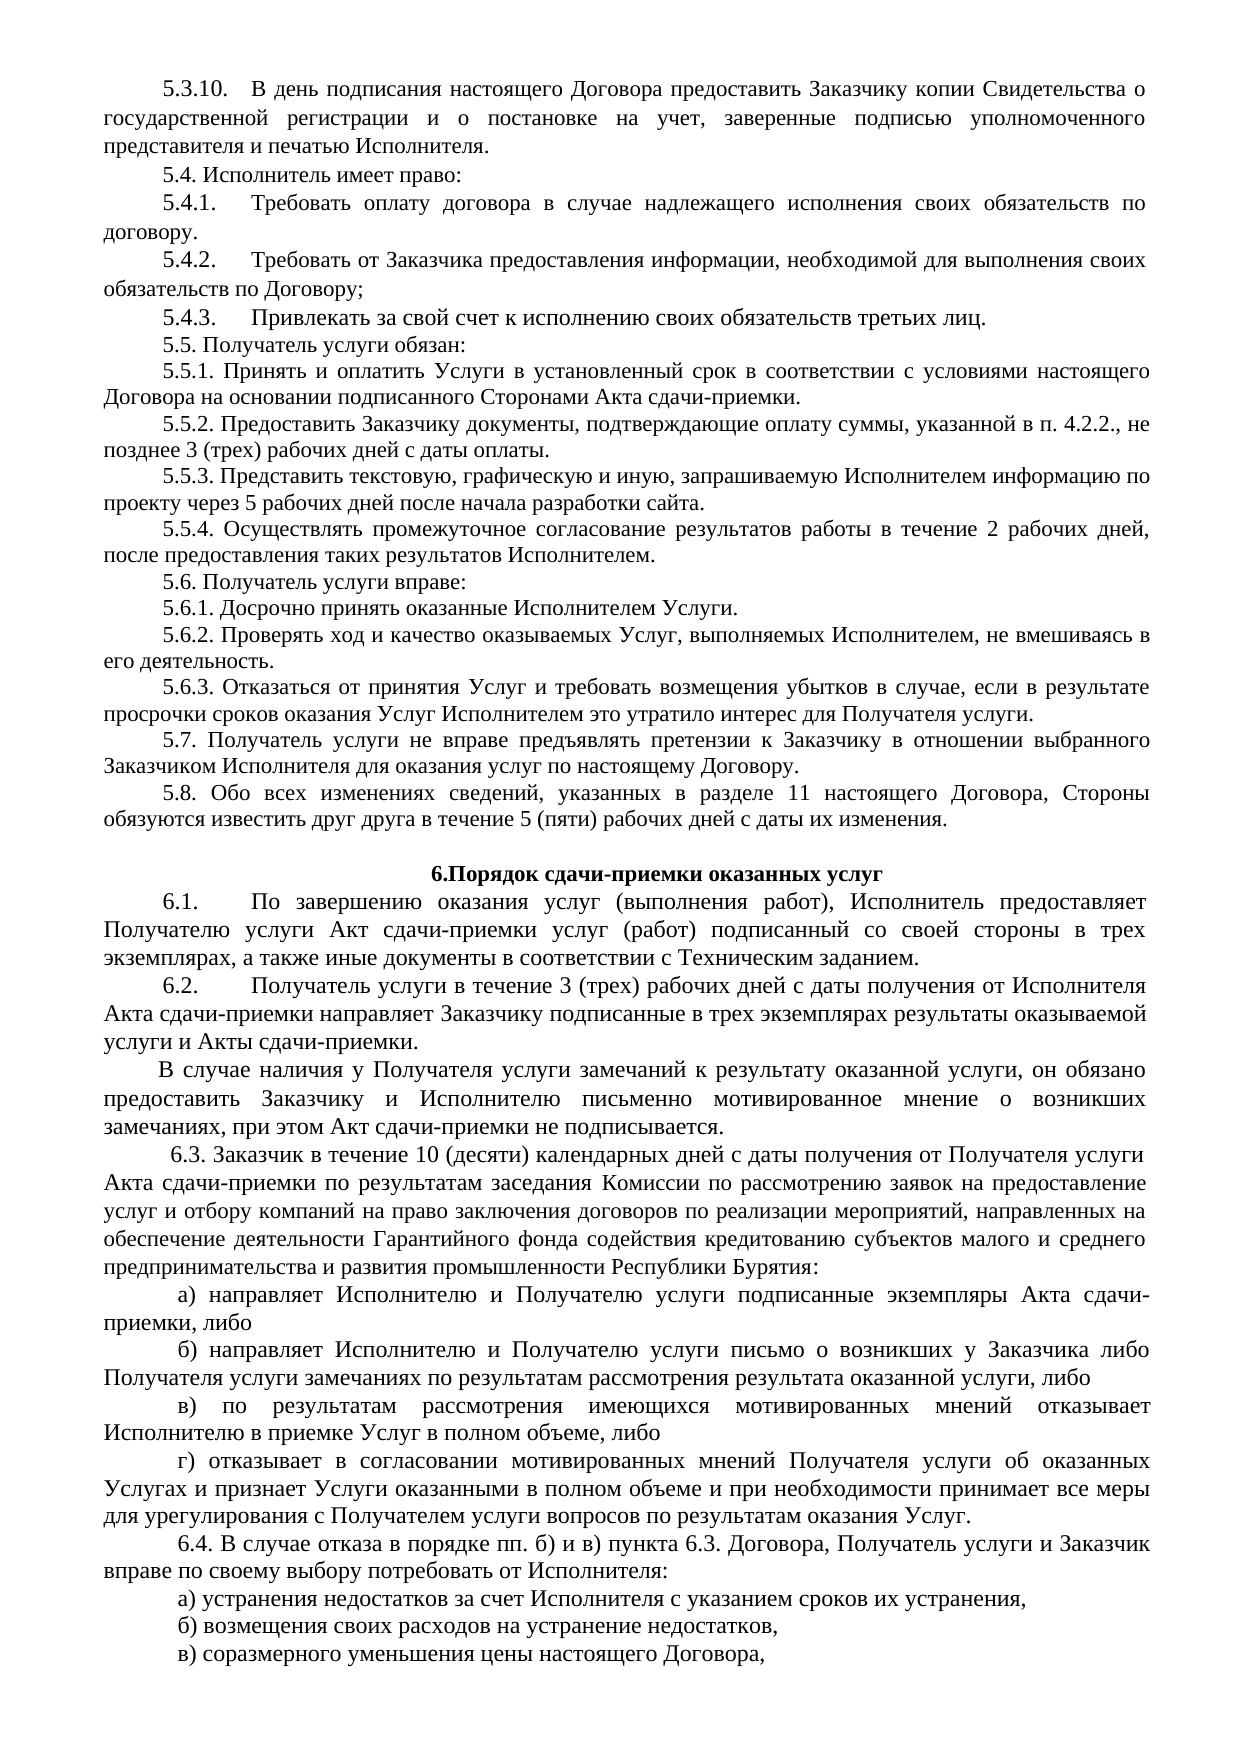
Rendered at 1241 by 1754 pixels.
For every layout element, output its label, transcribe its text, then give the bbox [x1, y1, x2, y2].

text В случае наличия у Получателя услуги замечаний к результату оказанной услуги, он обязано предоставить Заказчику и Исполнителю письменно мотивированное мнение о возникших замечаниях, при этом Акт сдачи-приемки не подписывается. [103, 1055, 1147, 1140]
list Требовать от Заказчика предоставления информации, необходимой для выполнения своих обязательств по Договору; [103, 245, 1147, 302]
text 5.6.3. Отказаться от принятия Услуг и требовать возмещения убытков в случае, если в результате просрочки сроков оказания Услуг Исполнителем это утратило интерес для Получателя услуги. [103, 673, 1152, 726]
text 5.6. Получатель услуги вправе: [103, 568, 1152, 594]
list Привлекать за свой счет к исполнению своих обязательств третьих лиц. [103, 302, 1152, 331]
list Требовать оплату договора в случае надлежащего исполнения своих обязательств по договору. [103, 188, 1147, 245]
text 5.4. Исполнитель имеет право: [103, 159, 1152, 188]
text 5.5.2. Предоставить Заказчику документы, подтверждающие оплату суммы, указанной в п. 4.2.2., не позднее 3 (трех) рабочих дней с даты оплаты. [103, 410, 1152, 462]
list Получатель услуги в течение 3 (трех) рабочих дней с даты получения от Исполнителя Акта сдачи-приемки направляет Заказчику подписанные в трех экземплярах результаты оказываемой услуги и Акты сдачи-приемки. [103, 971, 1147, 1055]
text 6.3. Заказчик в течение 10 (десяти) календарных дней с даты получения от Получателя услуги Акта сдачи-приемки по результатам заседания Комиссии по рассмотрению заявок на предоставление услуг и отбору компаний на право заключения договоров по реализации мероприятий, направленных на обеспечение деятельности Гарантийного фонда содействия кредитованию субъектов малого и среднего предпринимательства и развития промышленности Республики Бурятия: [103, 1140, 1147, 1280]
text 5.6.2. Проверять ход и качество оказываемых Услуг, выполняемых Исполнителем, не вмешиваясь в его деятельность. [103, 621, 1152, 673]
text 6.Порядок сдачи-приемки оказанных услуг [103, 860, 1152, 887]
list По завершению оказания услуг (выполнения работ), Исполнитель предоставляет Получателю услуги Акт сдачи-приемки услуг (работ) подписанный со своей стороны в трех экземплярах, а также иные документы в соответствии с Техническим заданием. [103, 887, 1147, 971]
list В день подписания настоящего Договора предоставить Заказчику копии Свидетельства о государственной регистрации и о постановке на учет, заверенные подписью уполномоченного представителя и печатью Исполнителя. [103, 74, 1147, 159]
text в) по результатам рассмотрения имеющихся мотивированных мнений отказывает Исполнителю в приемке Услуг в полном объеме, либо [103, 1391, 1152, 1446]
text 5.5. Получатель услуги обязан: [103, 331, 1152, 357]
text 6.4. В случае отказа в порядке пп. б) и в) пункта 6.3. Договора, Получатель услуги и Заказчик вправе по своему выбору потребовать от Исполнителя: [103, 1529, 1152, 1584]
text 5.5.4. Осуществлять промежуточное согласование результатов работы в течение 2 рабочих дней, после предоставления таких результатов Исполнителем. [103, 515, 1152, 568]
text 5.5.1. Принять и оплатить Услуги в установленный срок в соответствии с условиями настоящего Договора на основании подписанного Сторонами Акта сдачи-приемки. [103, 357, 1152, 410]
text а) направляет Исполнителю и Получателю услуги подписанные экземпляры Акта сдачи-приемки, либо [103, 1280, 1152, 1336]
text б) возмещения своих расходов на устранение недостатков, [103, 1612, 1152, 1639]
text 5.6.1. Досрочно принять оказанные Исполнителем Услуги. [103, 594, 1152, 621]
text б) направляет Исполнителю и Получателю услуги письмо о возникших у Заказчика либо Получателя услуги замечаниях по результатам рассмотрения результата оказанной услуги, либо [103, 1336, 1152, 1391]
text 5.5.3. Представить текстовую, графическую и иную, запрашиваемую Исполнителем информацию по проекту через 5 рабочих дней после начала разработки сайта. [103, 462, 1152, 515]
text в) соразмерного уменьшения цены настоящего Договора, [103, 1639, 1152, 1667]
text г) отказывает в согласовании мотивированных мнений Получателя услуги об оказанных Услугах и признает Услуги оказанными в полном объеме и при необходимости принимает все меры для урегулирования с Получателем услуги вопросов по результатам оказания Услуг. [103, 1446, 1152, 1529]
text 5.7. Получатель услуги не вправе предъявлять претензии к Заказчику в отношении выбранного Заказчиком Исполнителя для оказания услуг по настоящему Договору. [103, 726, 1152, 779]
text 5.8. Обо всех изменениях сведений, указанных в разделе 11 настоящего Договора, Стороны обязуются известить друг друга в течение 5 (пяти) рабочих дней с даты их изменения. [103, 779, 1152, 831]
text а) устранения недостатков за счет Исполнителя с указанием сроков их устранения, [103, 1584, 1152, 1612]
